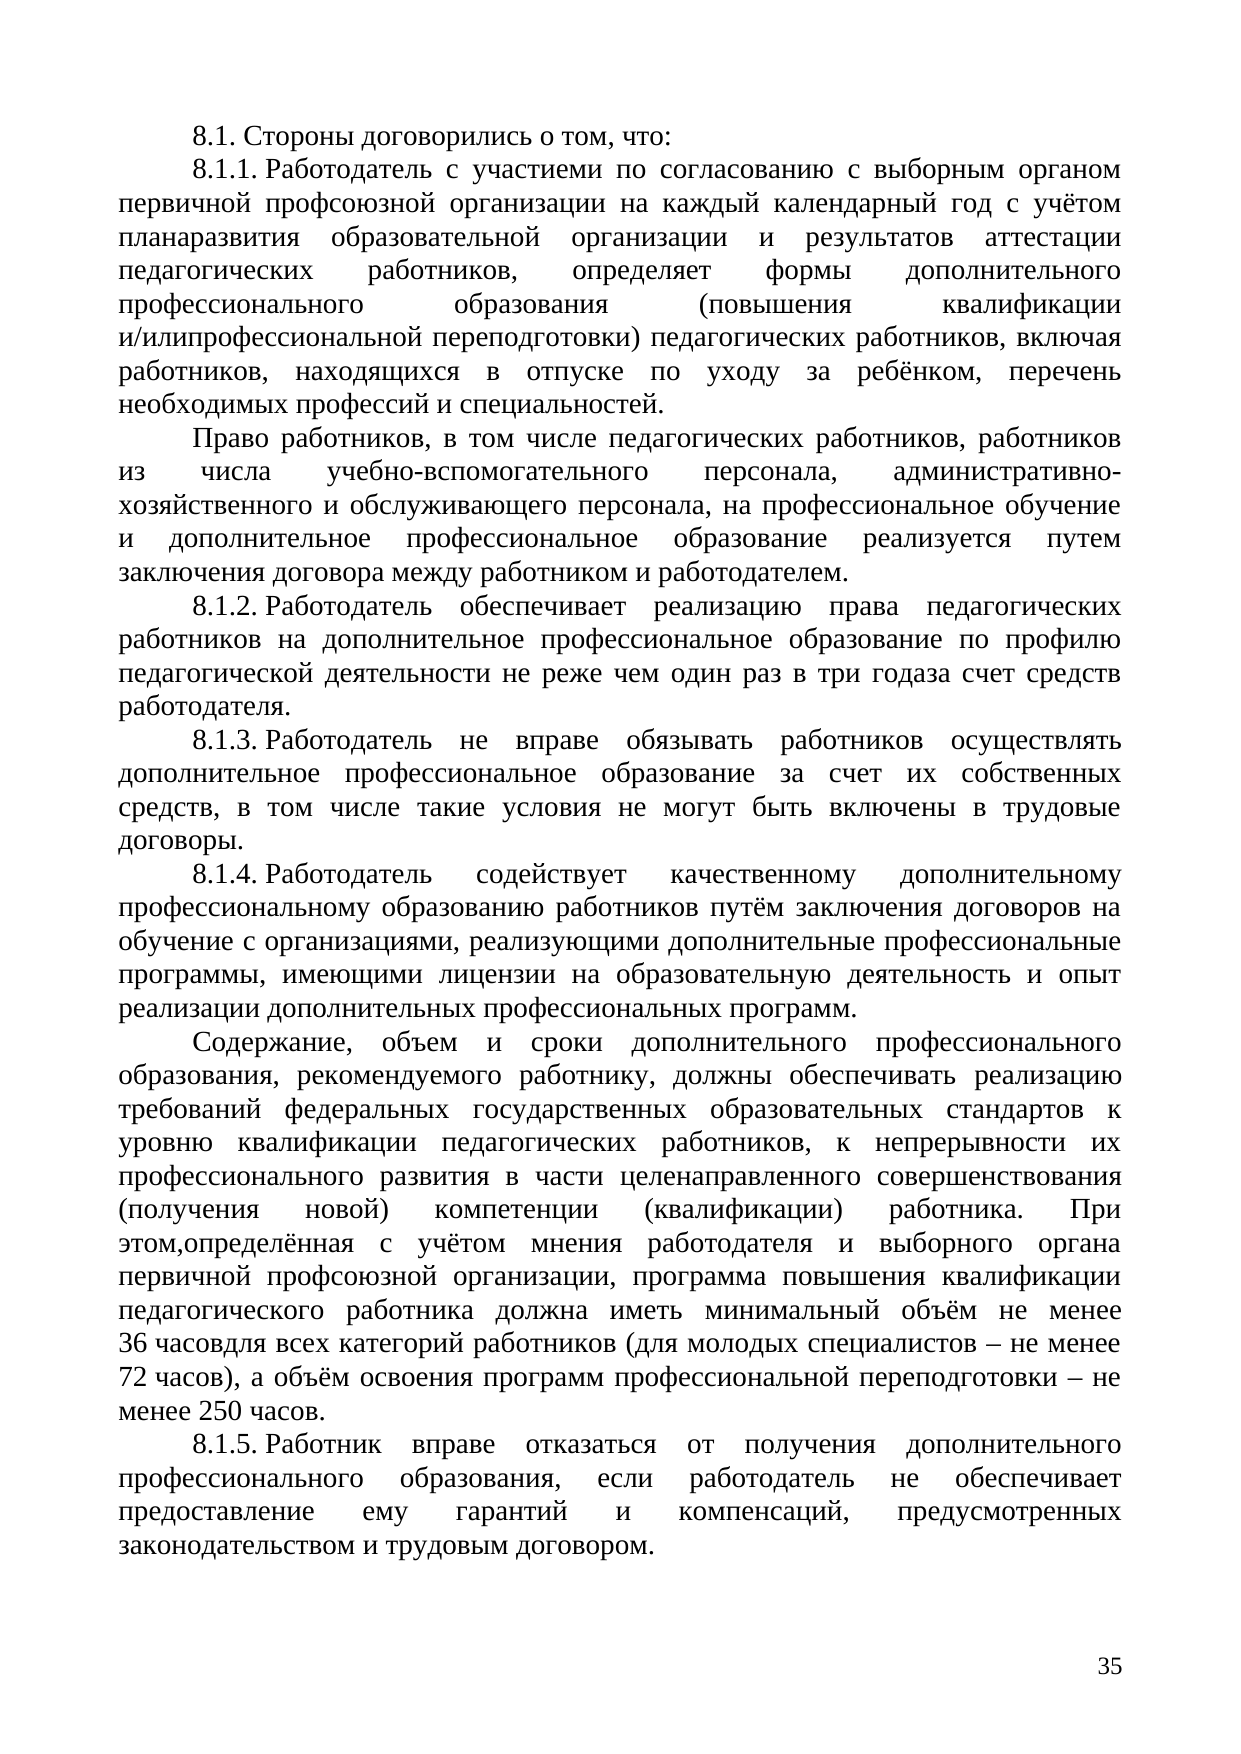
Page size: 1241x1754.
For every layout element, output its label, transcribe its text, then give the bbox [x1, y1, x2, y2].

text 8.1.5. Работник вправе отказаться от получения дополнительного профессионального образования, если работодатель не обеспечивает предоставление ему гарантий и компенсаций, предусмотренных законодательством и трудовым договором. [118, 1426, 1122, 1560]
text 8.1.3. Работодатель не вправе обязывать работников осуществлять дополнительное профессиональное образование за счет их собственных средств, в том числе такие условия не могут быть включены в трудовые договоры. [118, 722, 1122, 856]
text 8.1.4. Работодатель содействует качественному дополнительному профессиональному образованию работников путём заключения договоров на обучение с организациями, реализующими дополнительные профессиональные программы, имеющими лицензии на образовательную деятельность и опыт реализации дополнительных профессиональных программ. [118, 856, 1122, 1024]
text 8.1. Стороны договорились о том, что: [118, 118, 1122, 152]
text 8.1.2. Работодатель обеспечивает реализацию права педагогических работников на дополнительное профессиональное образование по профилю педагогической деятельности не реже чем один раз в три годаза счет средств работодателя. [118, 588, 1122, 722]
text Содержание, объем и сроки дополнительного профессионального образования, рекомендуемого работнику, должны обеспечивать реализацию требований федеральных государственных образовательных стандартов к уровню квалификации педагогических работников, к непрерывности их профессионального развития в части целенаправленного совершенствования (получения новой) компетенции (квалификации) работника. При этом,определённая с учётом мнения работодателя и выборного органа первичной профсоюзной организации, программа повышения квалификации педагогического работника должна иметь минимальный объём не менее 36 часовдля всех категорий работников (для молодых специалистов – не менее 72 часов), а объём освоения программ профессиональной переподготовки – не менее 250 часов. [118, 1024, 1122, 1426]
text 8.1.1. Работодатель с участиеми по согласованию с выборным органом первичной профсоюзной организации на каждый календарный год с учётом планаразвития образовательной организации и результатов аттестации педагогических работников, определяет формы дополнительного профессионального образования (повышения квалификации и/илипрофессиональной переподготовки) педагогических работников, включая работников, находящихся в отпуске по уходу за ребёнком, перечень необходимых профессий и специальностей. [118, 152, 1122, 420]
text Право работников, в том числе педагогических работников, работников из числа учебно-вспомогательного персонала, административно-хозяйственного и обслуживающего персонала, на профессиональное обучение и дополнительное профессиональное образование реализуется путем заключения договора между работником и работодателем. [118, 420, 1122, 588]
